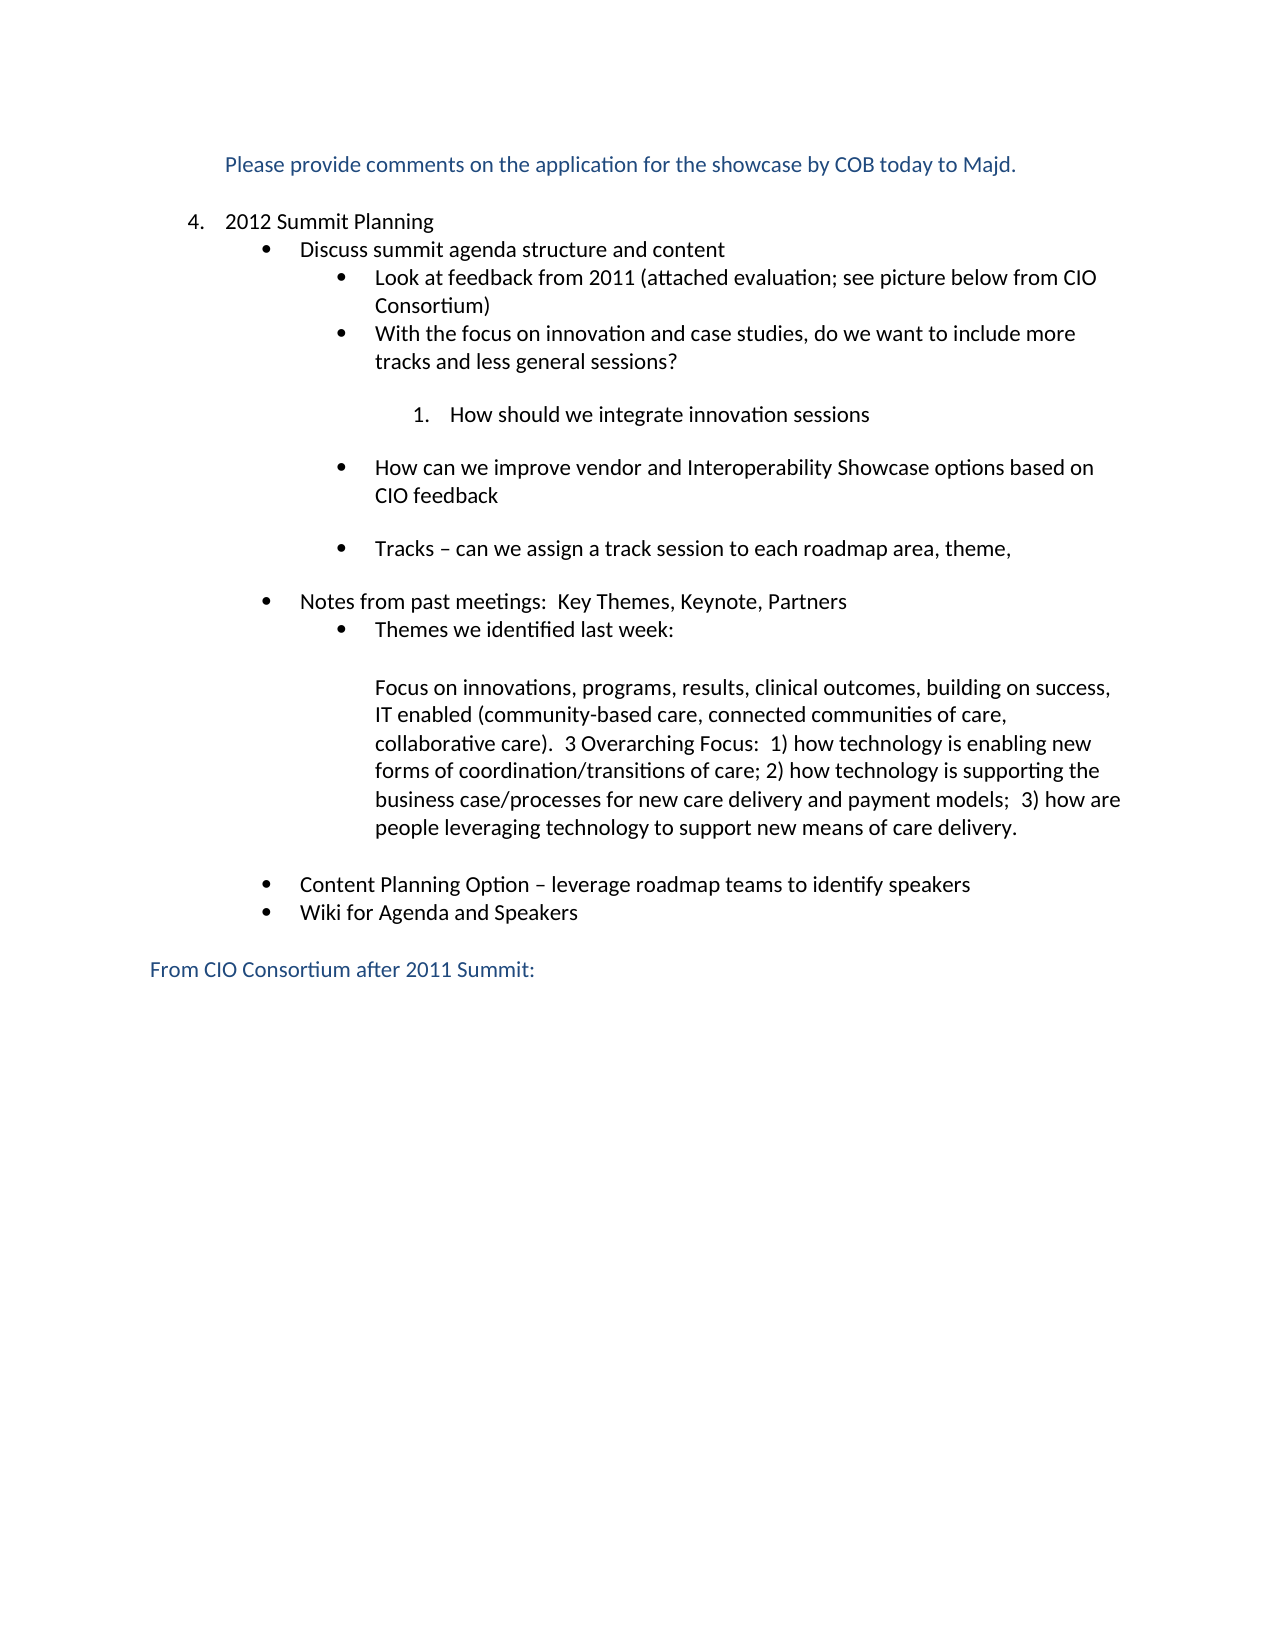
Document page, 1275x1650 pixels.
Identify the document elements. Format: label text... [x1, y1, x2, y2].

list Content Planning Option – leverage roadmap teams to identify speakers [262, 870, 1125, 898]
list Notes from past meetings: Key Themes, Keynote, Partners [262, 587, 1125, 615]
list Tracks – can we assign a track session to each roadmap area, theme, [337, 534, 1125, 562]
list Discuss summit agenda structure and content [262, 235, 1125, 263]
list How can we improve vendor and Interoperability Showcase options based on CIO feedback [337, 453, 1125, 509]
list Wiki for Agenda and Speakers [262, 898, 1125, 926]
list How should we integrate innovation sessions [412, 400, 1125, 428]
list Look at feedback from 2011 (attached evaluation; see picture below from CIO Consortium) [337, 263, 1125, 319]
text Please provide comments on the application for the showcase by COB today to Majd. [225, 150, 1125, 178]
list 2012 Summit Planning [187, 207, 1125, 235]
list Themes we identified last week: [337, 615, 1125, 643]
text From CIO Consortium after 2011 Summit: [150, 955, 1125, 983]
list With the focus on innovation and case studies, do we want to include more tracks and less general sessions? [337, 319, 1125, 375]
text Focus on innovations, programs, results, clinical outcomes, building on success, IT enabled (community-based care, connected communities of care, collaborative care). 3 Overarching Focus: 1) how technology is enabling new forms of coordination/transitions of care; 2) how technology is supporting the business case/processes for new care delivery and payment models; 3) how are people leveraging technology to support new means of care delivery. [375, 673, 1125, 841]
